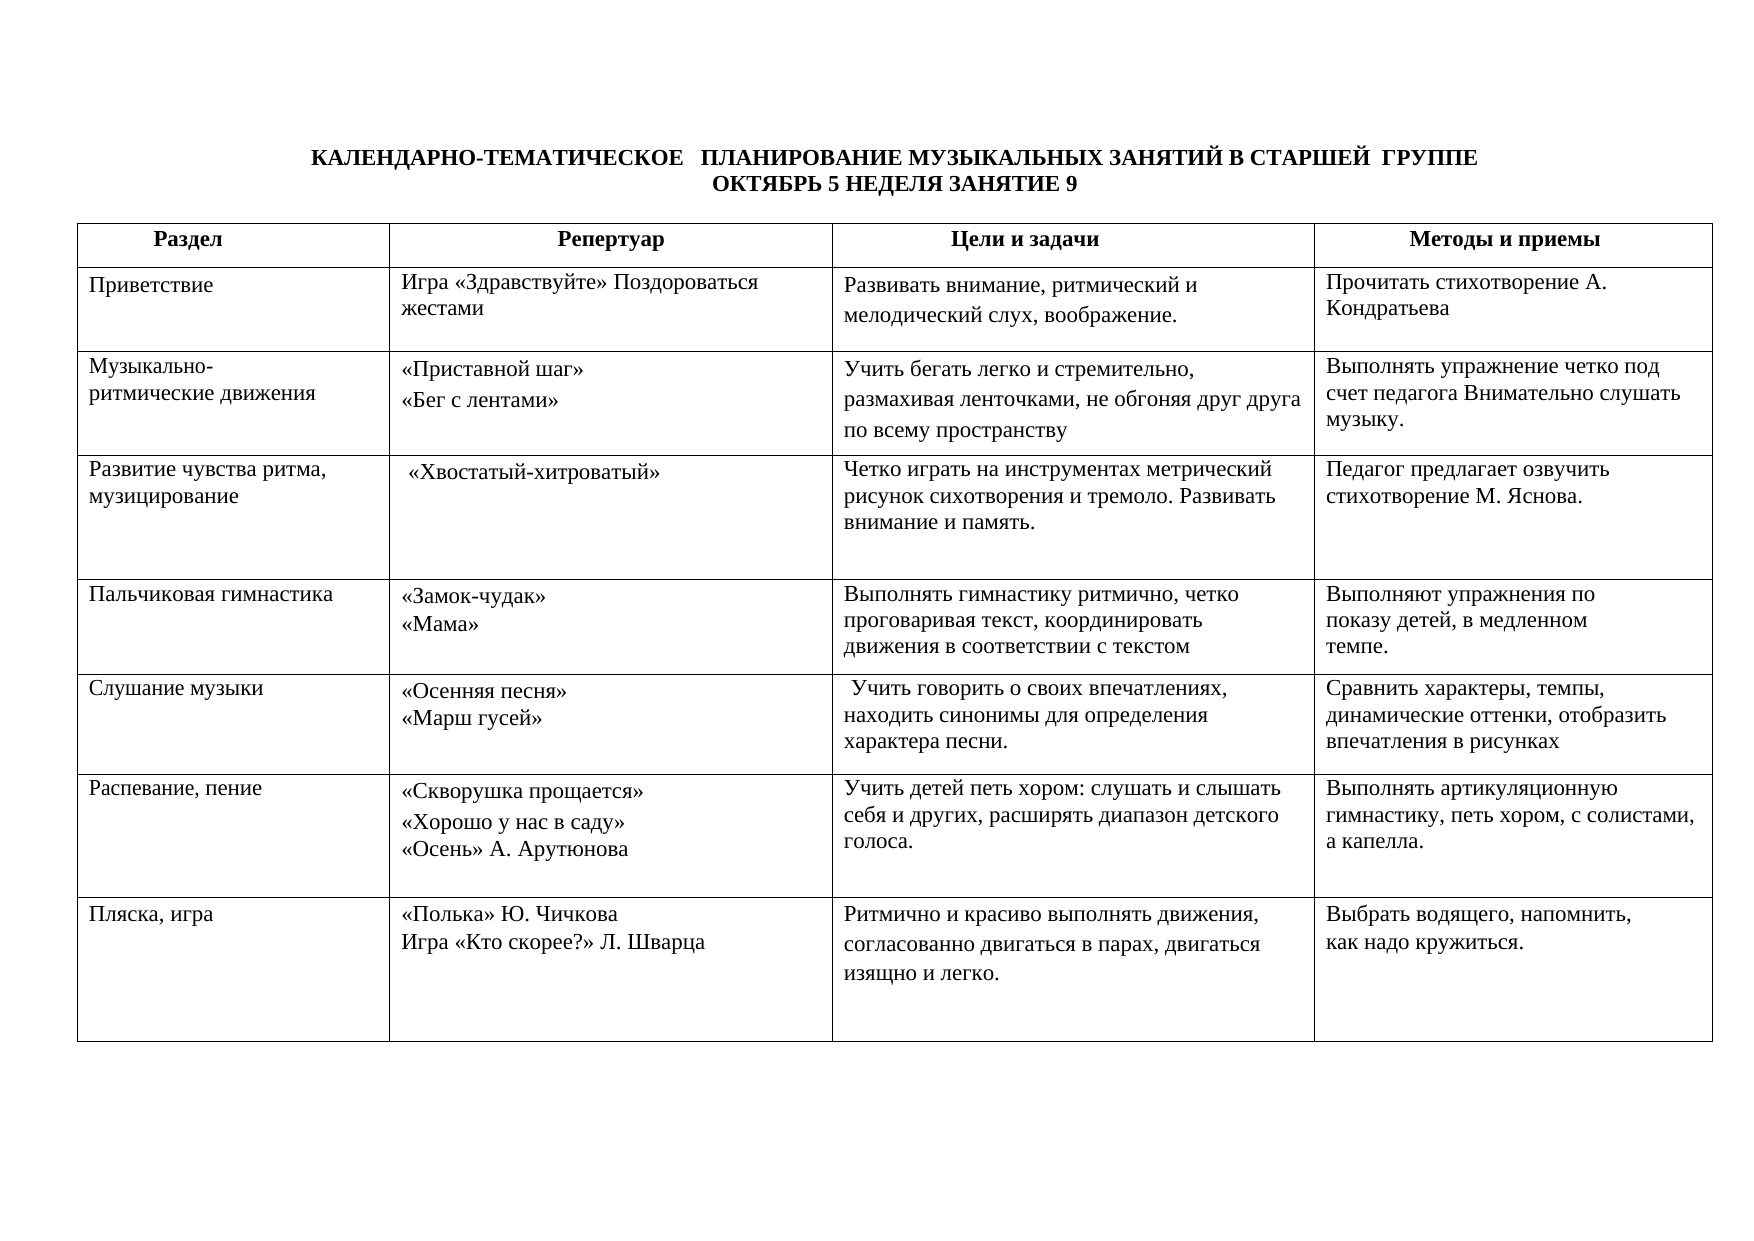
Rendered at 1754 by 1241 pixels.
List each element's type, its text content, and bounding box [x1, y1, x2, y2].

table_cell Пляска, игра [78, 898, 389, 1041]
table_cell Выполнять артикуляционную гимнастику, петь хором, с солистами, а капелла. [1315, 775, 1712, 897]
table_cell «Осенняя песня» «Марш гусей» [390, 675, 832, 773]
table_cell Учить говорить о своих впечатлениях, находить синонимы для определения характера песни. [833, 675, 1314, 773]
text ОКТЯБРЬ 5 НЕДЕЛЯ ЗАНЯТИЕ 9 [64, 170, 1725, 196]
table_cell Слушание музыки [78, 675, 389, 773]
table_cell Приветствие [78, 268, 389, 351]
table_header Раздел [78, 224, 389, 267]
table_cell Музыкально- ритмические движения [78, 352, 389, 454]
table_cell Игра «Здравствуйте» Поздороваться жестами [390, 268, 832, 351]
table_cell «Хвостатый-хитроватый» [390, 456, 832, 579]
table_cell Педагог предлагает озвучить стихотворение М. Яснова. [1315, 456, 1712, 579]
table_cell «Полька» Ю. Чичкова Игра «Кто скорее?» Л. Шварца [390, 898, 832, 1041]
table_cell Прочитать стихотворение А. Кондратьева [1315, 268, 1712, 351]
table_cell Пальчиковая гимнастика [78, 580, 389, 673]
table_cell Четко играть на инструментах метрический рисунок сихотворения и тремоло. Развивать внимание и память. [833, 456, 1314, 579]
table_cell Учить детей петь хором: слушать и слышать себя и других, расширять диапазон детского голоса. [833, 775, 1314, 897]
table_cell Ритмично и красиво выполнять движения, согласованно двигаться в парах, двигаться изящно и легко. [833, 898, 1314, 1041]
table_cell Распевание, пение [78, 775, 389, 897]
table_cell Выполняют упражнения по показу детей, в медленном темпе. [1315, 580, 1712, 673]
table_cell «Скворушка прощается» «Хорошо у нас в саду» «Осень» А. Арутюнова [390, 775, 832, 897]
table_cell Выбрать водящего, напомнить, как надо кружиться. [1315, 898, 1712, 1041]
table_cell Выполнять упражнение четко под счет педагога Внимательно слушать музыку. [1315, 352, 1712, 454]
table_cell Учить бегать легко и стремительно, размахивая ленточками, не обгоняя друг друга по всему пространству [833, 352, 1314, 454]
text КАЛЕНДАРНО-ТЕМАТИЧЕСКОЕ ПЛАНИРОВАНИЕ МУЗЫКАЛЬНЫХ ЗАНЯТИЙ В СТАРШЕЙ ГРУППЕ [64, 144, 1725, 170]
table_header Цели и задачи [833, 224, 1314, 267]
table_header Репертуар [390, 224, 832, 267]
table_cell Сравнить характеры, темпы, динамические оттенки, отобразить впечатления в рисунках [1315, 675, 1712, 773]
table_cell «Замок-чудак» «Мама» [390, 580, 832, 673]
table_cell Выполнять гимнастику ритмично, четко проговаривая текст, координировать движения в соответствии с текстом [833, 580, 1314, 673]
table_cell Развивать внимание, ритмический и мелодический слух, воображение. [833, 268, 1314, 351]
table_header Методы и приемы [1315, 224, 1712, 267]
table_cell «Приставной шаг» «Бег с лентами» [390, 352, 832, 454]
table_cell Развитие чувства ритма, музицирование [78, 456, 389, 579]
